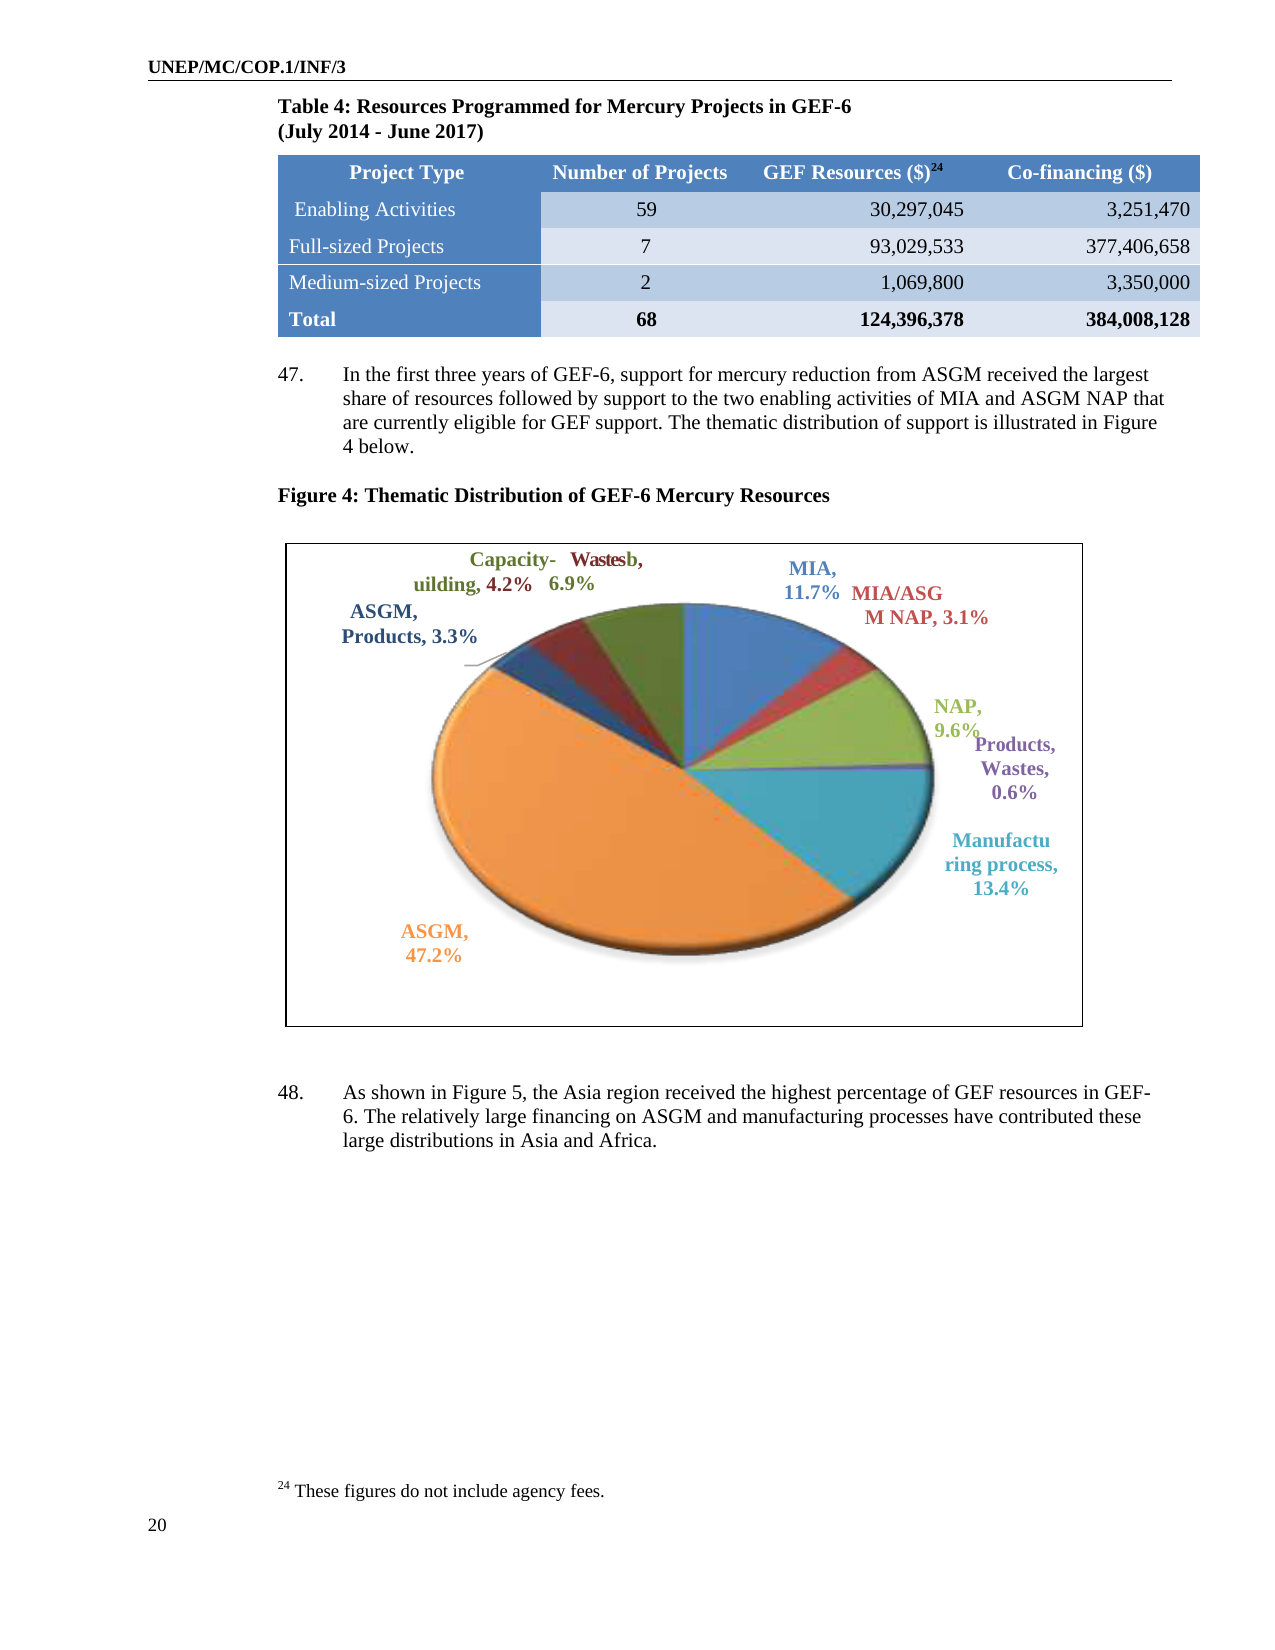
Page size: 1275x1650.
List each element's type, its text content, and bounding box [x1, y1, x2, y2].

table_cell Total [278, 301, 541, 337]
text Table 4: Resources Programmed for Mercury Projects in GEF-6 (July 2014 - June 2017) [278, 94, 1142, 143]
table_cell 1,069,800 [748, 265, 974, 301]
text Figure 4: Thematic Distribution of GEF-6 Mercury Resources [278, 483, 1142, 507]
table_cell 2 [541, 265, 748, 301]
table_cell 68 [541, 301, 748, 337]
table_cell 7 [541, 228, 748, 264]
list As shown in Figure 5, the Asia region received the highest percentage of GEF resources in GEF-6. The relatively large financing on ASGM and manufacturing processes have contributed these large distributions in Asia and Africa. [278, 1080, 1166, 1152]
table_cell 3,251,470 [974, 192, 1200, 228]
table_cell 59 [541, 192, 748, 228]
table_cell Medium-sized Projects [278, 265, 541, 301]
table_cell Enabling Activities [278, 192, 541, 228]
table_cell 3,350,000 [974, 265, 1200, 301]
list In the first three years of GEF-6, support for mercury reduction from ASGM received the largest share of resources followed by support to the two enabling activities of MIA and ASGM NAP that are currently eligible for GEF support. The thematic distribution of support is illustrated in Figure 4 below. [278, 361, 1166, 458]
table_cell 124,396,378 [748, 301, 974, 337]
table_cell 377,406,658 [974, 228, 1200, 264]
table_cell 384,008,128 [974, 301, 1200, 337]
table_cell 93,029,533 [748, 228, 974, 264]
picture [367, 596, 1000, 973]
table_cell Full-sized Projects [278, 228, 541, 264]
table_cell 30,297,045 [748, 192, 974, 228]
table_header Project Type Number of Projects GEF Resources ($) Co-financing ($) [278, 155, 1200, 192]
